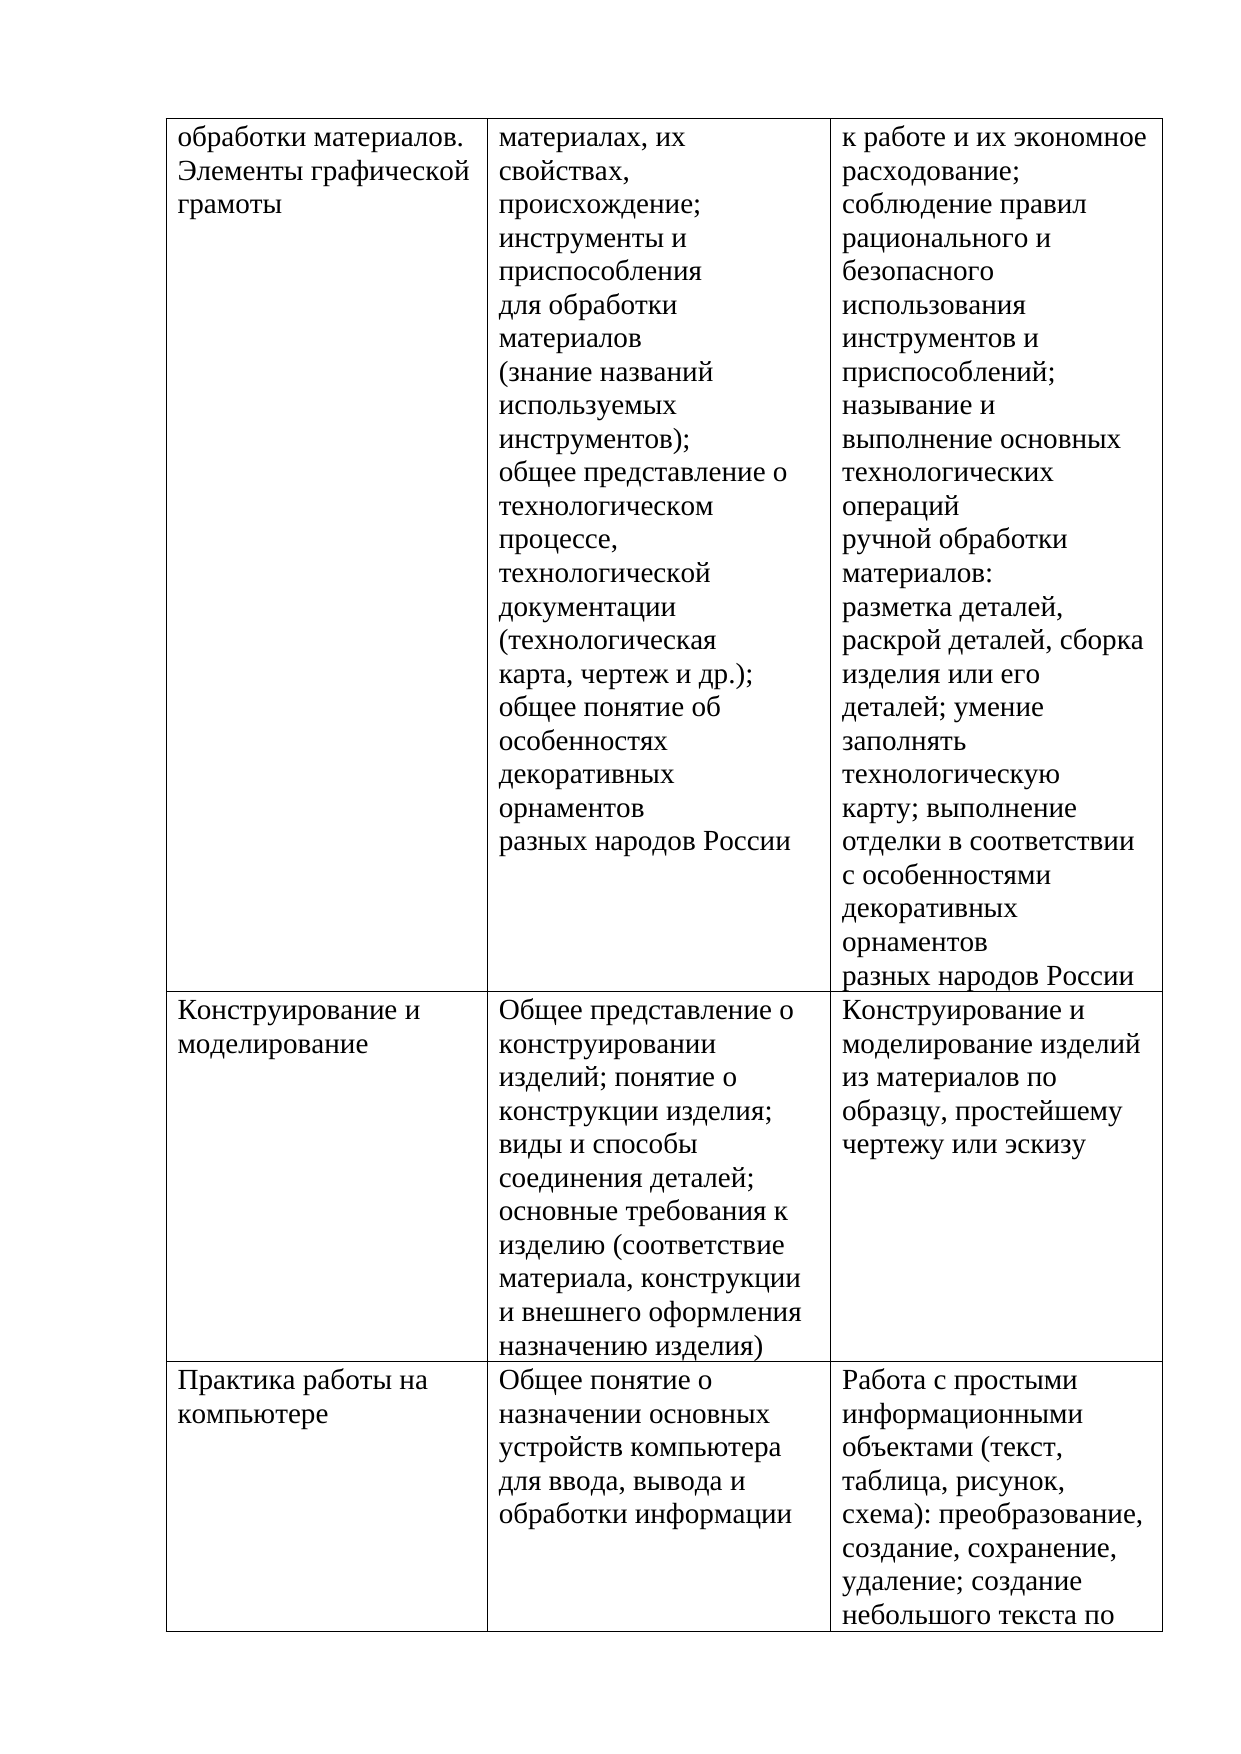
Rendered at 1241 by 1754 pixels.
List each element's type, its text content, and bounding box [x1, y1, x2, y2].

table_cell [167, 119, 487, 991]
table_cell Конструирование и моделирование изделий из материалов по образцу, простейшему чертежу или эскизу [831, 992, 1162, 1361]
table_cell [831, 119, 1162, 991]
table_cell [167, 1362, 487, 1631]
table_cell Конструирование и моделирование [167, 992, 487, 1361]
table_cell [831, 1362, 1162, 1631]
table_cell Общее представление о конструировании изделий; понятие о конструкции изделия; виды и способы соединения деталей; основные требования к изделию (соответствие материала, конструкции и внешнего оформления назначению изделия) [488, 992, 830, 1361]
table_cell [488, 1362, 830, 1631]
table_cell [488, 119, 830, 991]
